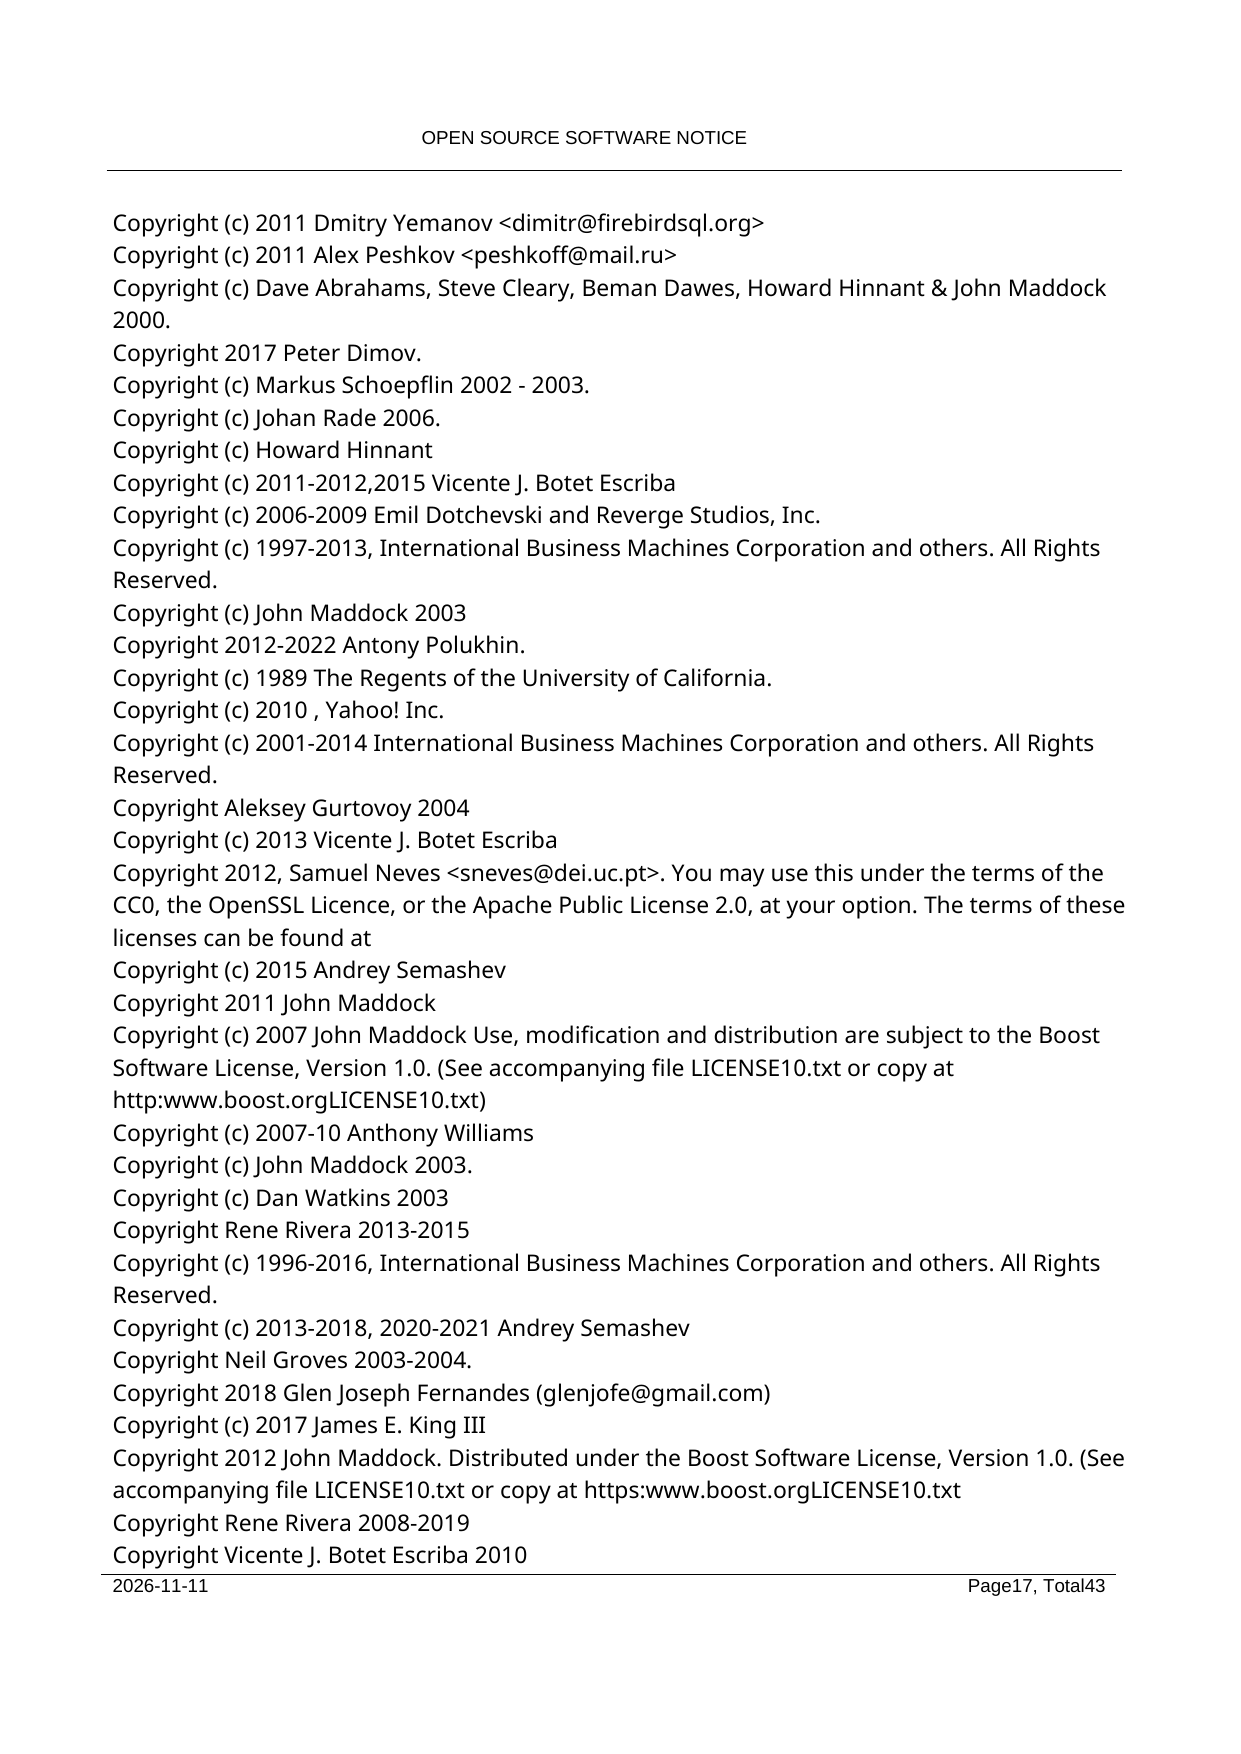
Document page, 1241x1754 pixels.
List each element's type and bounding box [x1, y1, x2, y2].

text [112, 206, 1128, 1571]
